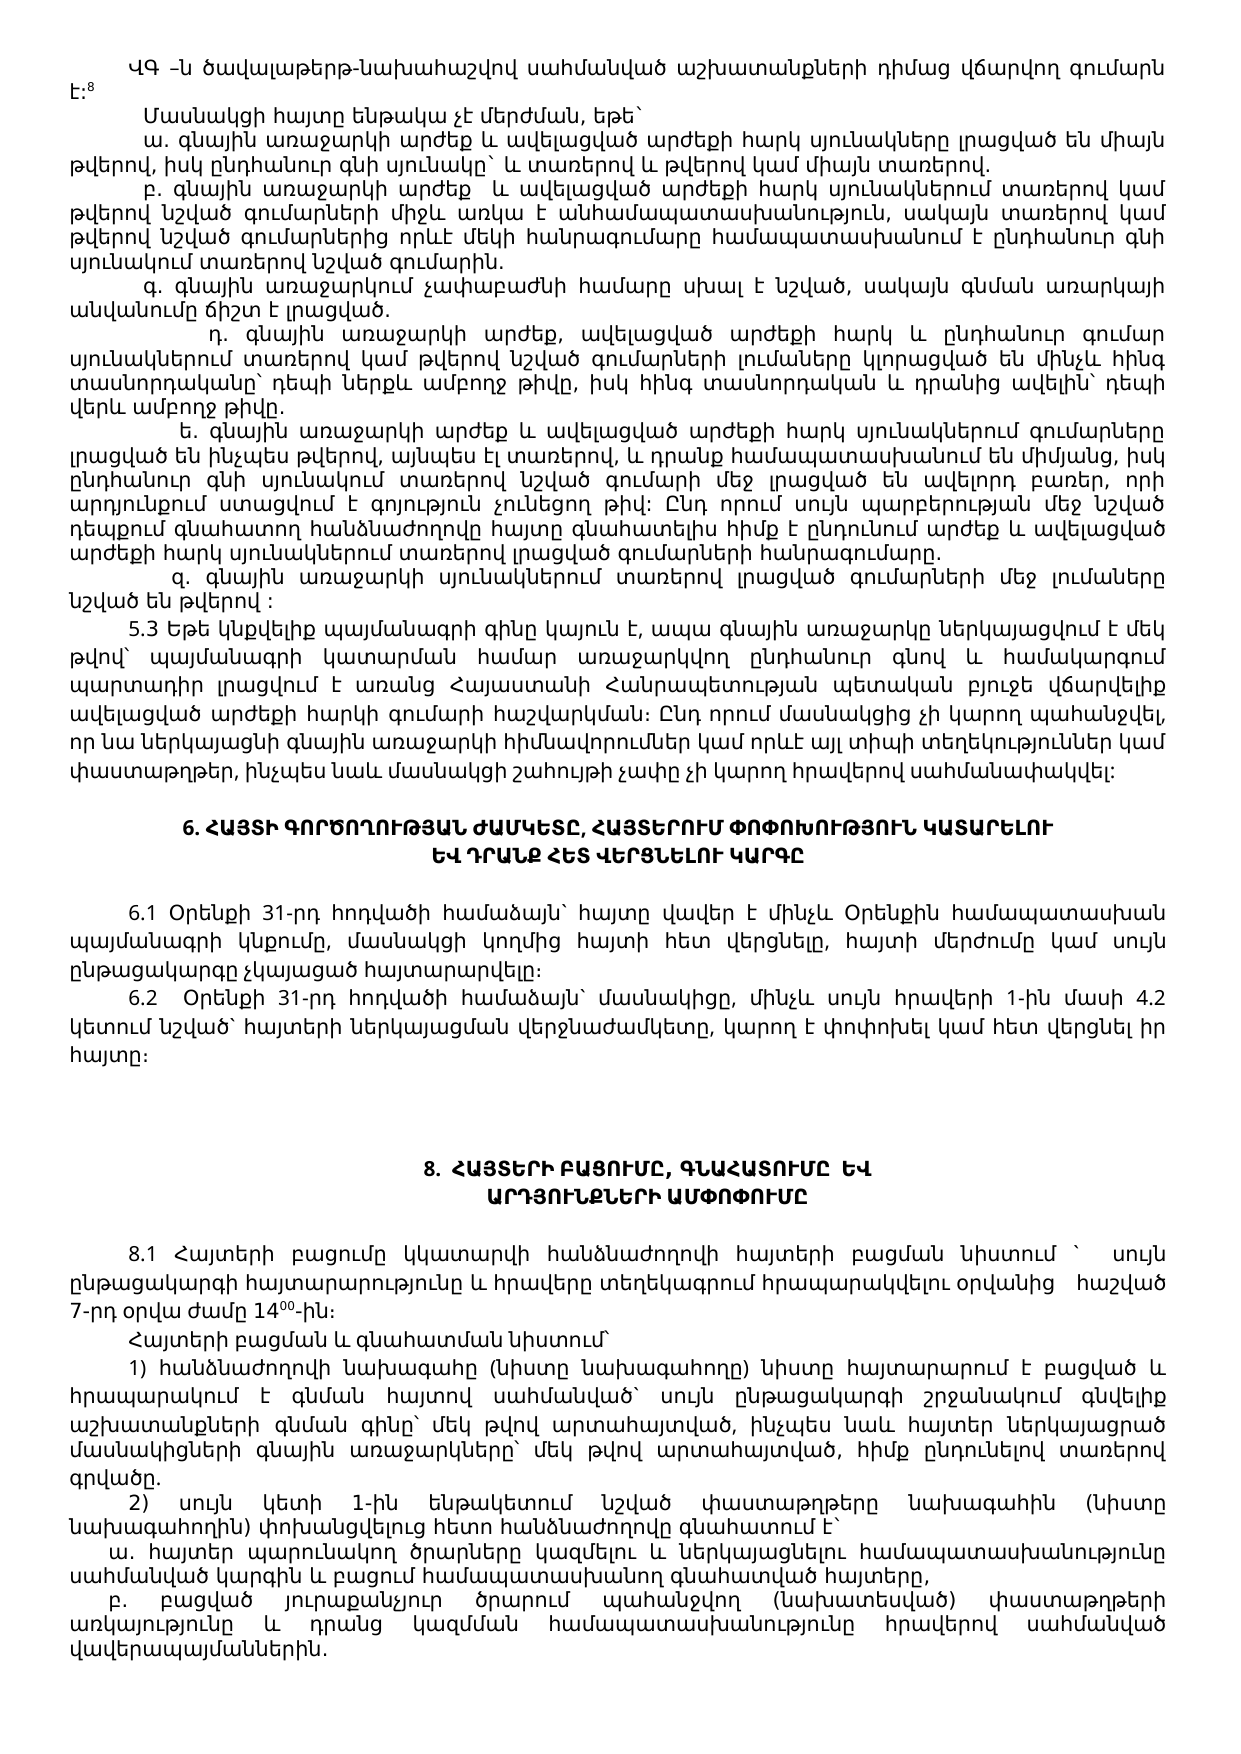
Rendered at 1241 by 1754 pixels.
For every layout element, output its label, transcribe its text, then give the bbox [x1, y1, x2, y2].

text 8. ՀԱՅՏԵՐԻ ԲԱՑՈՒՄԸ, ԳՆԱՀԱՏՈՒՄԸ ԵՎ [69, 1154, 1167, 1182]
text գ. գնային առաջարկում չափաբաժնի համարը սխալ է նշված, սակայն գնման առարկայի անվանումը ճիշտ է լրացված. [69, 274, 1167, 322]
text բ. բացված յուրաքանչյուր ծրարում պահանջվող (նախատեսված) փաստաթղթերի առկայությունը և դրանց կազմման համապատասխանությունը հրավերով սահմանված վավերապայմաններին. [69, 1588, 1167, 1661]
text ա. գնային առաջարկի արժեք և ավելացված արժեքի հարկ սյունակները լրացված են միայն թվերով, իսկ ընդհանուր գնի սյունակը` և տառերով և թվերով կամ միայն տառերով. [69, 128, 1167, 177]
text Հայտերի բացման և գնահատման նիստում՝ [69, 1325, 1167, 1353]
text ՎԳ –ն ծավալաթերթ-նախահաշվով սահմանված աշխատանքների դիմաց վճարվող գումարն է:8 [69, 56, 1167, 104]
text դ. գնային առաջարկի արժեք, ավելացված արժեքի հարկ և ընդհանուր գումար սյունակներում տառերով կամ թվերով նշված գումարների լումաները կլորացված են մինչև հինգ տասնորդականը՝ դեպի ներքև ամբողջ թիվը, իսկ հինգ տասնորդական և դրանից ավելին՝ դեպի վերև ամբողջ թիվը. [69, 322, 1167, 419]
text ԵՎ ԴՐԱՆՔ ՀԵՏ ՎԵՐՑՆԵԼՈՒ ԿԱՐԳԸ [69, 841, 1167, 870]
text 6.2 Օրենքի 31-րդ հոդվածի համաձայն` մասնակիցը, մինչև սույն հրավերի 1-ին մասի 4.2 կետում նշված` հայտերի ներկայացման վերջնաժամկետը, կարող է փոփոխել կամ հետ վերցնել իր հայտը։ [69, 983, 1167, 1069]
text 5.3 Եթե կնքվելիք պայմանագրի գինը կայուն է, ապա գնային առաջարկը ներկայացվում է մեկ թվով՝ պայմանագրի կատարման համար առաջարկվող ընդհանուր գնով և համակարգում պարտադիր լրացվում է առանց Հայաստանի Հանրապետության պետական բյուջե վճարվելիք ավելացված արժեքի հարկի գումարի հաշվարկման։ Ընդ որում մասնակցից չի կարող պահանջվել, որ նա ներկայացնի գնային առաջարկի հիմնավորումներ կամ որևէ այլ տիպի տեղեկություններ կամ փաստաթղթեր, ինչպես նաև մասնակցի շահույթի չափը չի կարող հրավերով սահմանափակվել: [69, 614, 1167, 784]
text 2) սույն կետի 1-ին ենթակետում նշված փաստաթղթերը նախագահին (նիստը նախագահողին) փոխանցվելուց հետո հանձնաժողովը գնահատում է` [69, 1491, 1167, 1540]
text ա. հայտեր պարունակող ծրարները կազմելու և ներկայացնելու համապատասխանությունը սահմանված կարգին և բացում համապատասխանող գնահատված հայտերը, [69, 1540, 1167, 1588]
text 6. ՀԱՅՏԻ ԳՈՐԾՈՂՈՒԹՅԱՆ ԺԱՄԿԵՏԸ, ՀԱՅՏԵՐՈՒՄ ՓՈՓՈԽՈՒԹՅՈՒՆ ԿԱՏԱՐԵԼՈՒ [69, 813, 1167, 841]
text 8.1 Հայտերի բացումը կկատարվի հանձնաժողովի հայտերի բացման նիստում ` սույն ընթացակարգի հայտարարությունը և հրավերը տեղեկագրում հրապարակվելու օրվանից հաշված 7-րդ օրվա ժամը 1400-ին։ [69, 1239, 1167, 1325]
text զ. գնային առաջարկի սյունակներում տառերով լրացված գումարների մեջ լումաները նշված են թվերով : [69, 565, 1167, 614]
text 1) հանձնաժողովի նախագահը (նիստը նախագահողը) նիստը հայտարարում է բացված և հրապարակում է գնման հայտով սահմանված` սույն ընթացակարգի շրջանակում գնվելիք աշխատանքների գնման գինը՝ մեկ թվով արտահայտված, ինչպես նաև հայտեր ներկայացրած մասնակիցների գնային առաջարկները՝ մեկ թվով արտահայտված, հիմք ընդունելով տառերով գրվածը. [69, 1353, 1167, 1491]
text ե. գնային առաջարկի արժեք և ավելացված արժեքի հարկ սյունակներում գումարները լրացված են ինչպես թվերով, այնպես էլ տառերով, և դրանք համապատասխանում են միմյանց, իսկ ընդհանուր գնի սյունակում տառերով նշված գումարի մեջ լրացված են ավելորդ բառեր, որի արդյունքում ստացվում է գոյություն չունեցող թիվ: Ընդ որում սույն պարբերության մեջ նշված դեպքում գնահատող հանձնաժողովը հայտը գնահատելիս հիմք է ընդունում արժեք և ավելացված արժեքի հարկ սյունակներում տառերով լրացված գումարների հանրագումարը. [69, 419, 1167, 565]
text 6.1 Օրենքի 31-րդ հոդվածի համաձայն` հայտը վավեր է մինչև Օրենքին համապատասխան պայմանագրի կնքումը, մասնակցի կողմից հայտի հետ վերցնելը, հայտի մերժումը կամ սույն ընթացակարգը չկայացած հայտարարվելը։ [69, 898, 1167, 983]
text Մասնակցի հայտը ենթակա չէ մերժման, եթե` [69, 104, 1167, 128]
text ԱՐԴՅՈՒՆՔՆԵՐԻ ԱՄՓՈՓՈՒՄԸ [69, 1182, 1167, 1211]
text բ. գնային առաջարկի արժեք և ավելացված արժեքի հարկ սյունակներում տառերով կամ թվերով նշված գումարների միջև առկա է անհամապատասխանություն, սակայն տառերով կամ թվերով նշված գումարներից որևէ մեկի հանրագումարը համապատասխանում է ընդհանուր գնի սյունակում տառերով նշված գումարին. [69, 177, 1167, 274]
